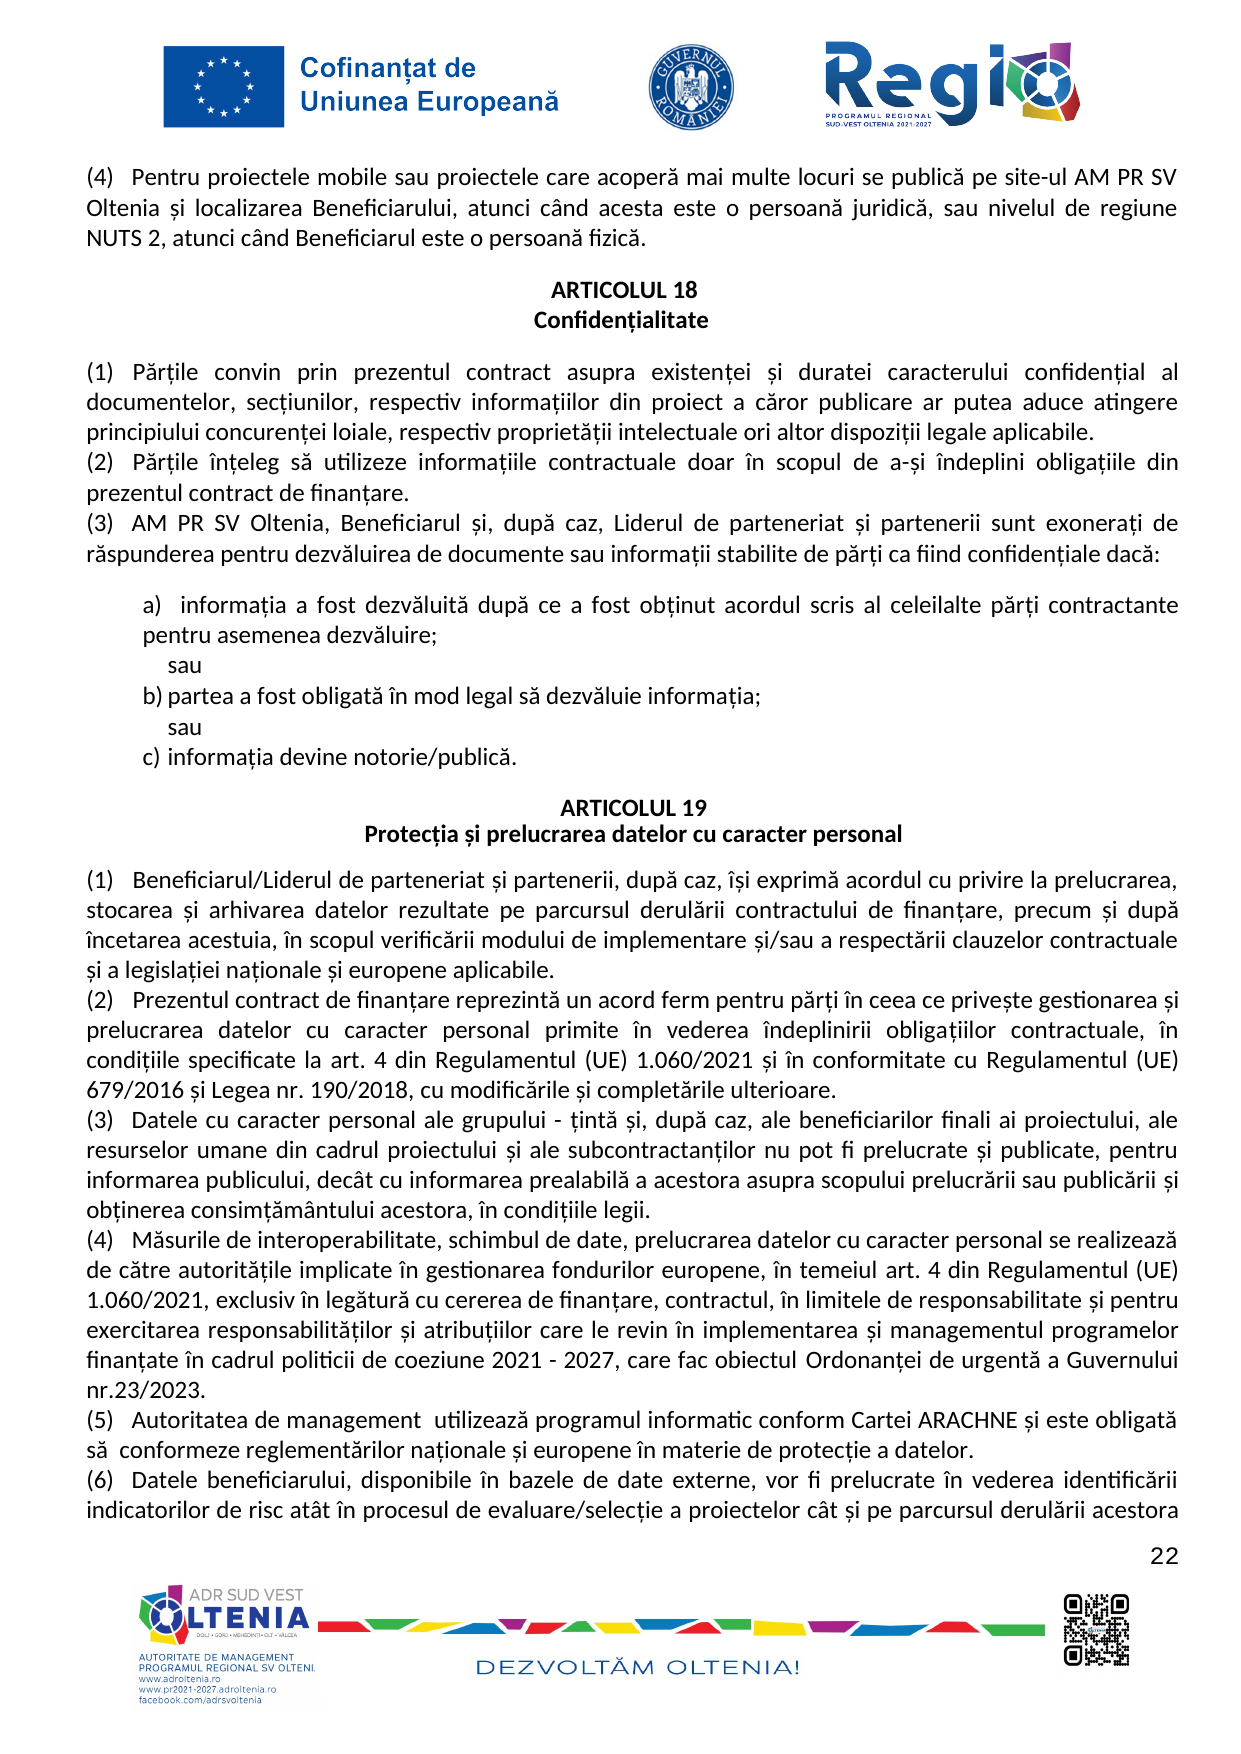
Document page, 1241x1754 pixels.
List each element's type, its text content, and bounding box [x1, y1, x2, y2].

subtitle ARTICOLUL 18 Confidenţialitate [534, 274, 733, 335]
list AM PR SV Oltenia, Beneficiarul şi, după caz, Liderul de parteneriat şi partenerii sunt exoneraţi de răspunderea pentru dezvăluirea de documente sau informaţii stabilite de părţi ca fiind confidenţiale dacă: [86, 507, 1179, 568]
list Datele cu caracter personal ale grupului - ţintă şi, după caz, ale beneficiarilor finali ai proiectului, ale resurselor umane din cadrul proiectului şi ale subcontractanţilor nu pot fi prelucrate şi publicate, pentru informarea publicului, decât cu informarea prealabilă a acestora asupra scopului prelucrării sau publicării şi obţinerea consimţământului acestora, în condiţiile legii. [86, 1104, 1179, 1224]
text sau [167, 649, 1179, 680]
text Protecţia şi prelucrarea datelor cu caracter personal [88, 822, 1179, 847]
list informaţia a fost dezvăluită după ce a fost obţinut acordul scris al celeilalte părţi contractante pentru asemenea dezvăluire; [142, 589, 1179, 649]
picture [131, 1582, 1134, 1711]
list Părţile convin prin prezentul contract asupra existenţei şi duratei caracterului confidenţial al documentelor, secţiunilor, respectiv informaţiilor din proiect a căror publicare ar putea aduce atingere principiului concurenţei loiale, respectiv proprietăţii intelectuale ori altor dispoziţii legale aplicabile. [86, 356, 1179, 446]
picture [158, 42, 561, 131]
picture [823, 40, 1082, 129]
list Măsurile de interoperabilitate, schimbul de date, prelucrarea datelor cu caracter personal se realizează de către autorităţile implicate în gestionarea fondurilor europene, în temeiul art. 4 din Regulamentul (UE) 1.060/2021, exclusiv în legătură cu cererea de finanţare, contractul, în limitele de responsabilitate şi pentru exercitarea responsabilităţilor şi atribuţiilor care le revin în implementarea şi managementul programelor finanţate în cadrul politicii de coeziune 2021 - 2027, care fac obiectul Ordonanţei de urgentă a Guvernului nr.23/2023. [86, 1224, 1179, 1404]
list Părţile înţeleg să utilizeze informaţiile contractuale doar în scopul de a-şi îndeplini obligaţiile din prezentul contract de finanţare. [86, 446, 1179, 507]
list partea a fost obligată în mod legal să dezvăluie informaţia; [142, 680, 1179, 711]
list Beneficiarul/Liderul de parteneriat şi partenerii, după caz, îşi exprimă acordul cu privire la prelucrarea, stocarea şi arhivarea datelor rezultate pe parcursul derulării contractului de finanţare, precum şi după încetarea acestuia, în scopul verificării modului de implementare şi/sau a respectării clauzelor contractuale şi a legislaţiei naţionale şi europene aplicabile. [86, 864, 1179, 984]
list Pentru proiectele mobile sau proiectele care acoperă mai multe locuri se publică pe site-ul AM PR SV Oltenia şi localizarea Beneficiarului, atunci când acesta este o persoană juridică, sau nivelul de regiune NUTS 2, atunci când Beneficiarul este o persoană fizică. [86, 161, 1179, 253]
picture [645, 42, 739, 132]
list Prezentul contract de finanţare reprezintă un acord ferm pentru părţi în ceea ce priveşte gestionarea şi prelucrarea datelor cu caracter personal primite în vederea îndeplinirii obligaţiilor contractuale, în condiţiile specificate la art. 4 din Regulamentul (UE) 1.060/2021 şi în conformitate cu Regulamentul (UE) 679/2016 şi Legea nr. 190/2018, cu modificările şi completările ulterioare. [86, 984, 1179, 1104]
list Autoritatea de management utilizează programul informatic conform Cartei ARACHNE și este obligată să conformeze reglementărilor naţionale şi europene în materie de protecţie a datelor. [86, 1404, 1179, 1464]
list informaţia devine notorie/publică. [142, 741, 1179, 772]
subtitle ARTICOLUL 19 [88, 796, 1179, 822]
text sau [167, 711, 1179, 741]
